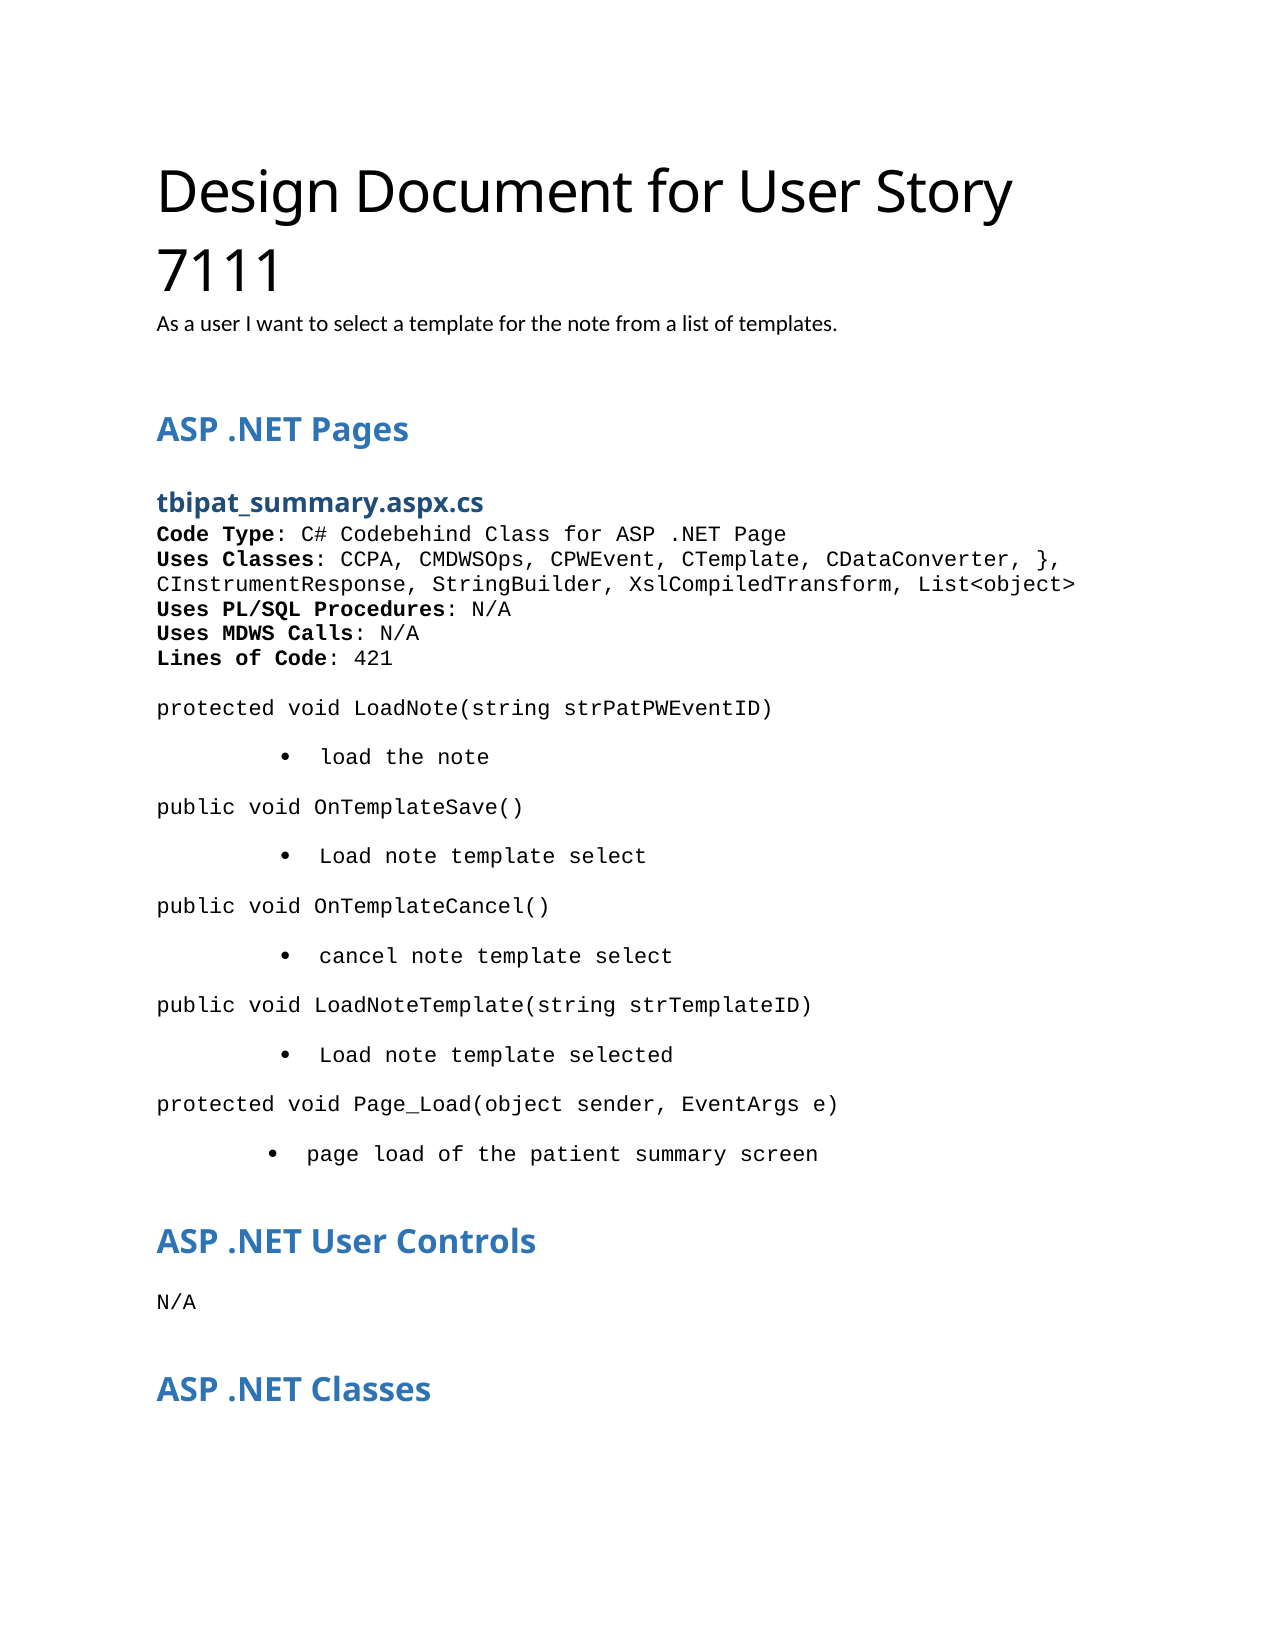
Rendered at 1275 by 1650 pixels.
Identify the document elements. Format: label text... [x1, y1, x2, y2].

list Load note template selected [281, 1044, 1118, 1069]
list Load note template select [281, 846, 1118, 870]
text N/A [156, 1291, 1118, 1316]
text As a user I want to select a template for the note from a list of templates. [156, 309, 1118, 337]
text Lines of Code: 421 [156, 647, 1118, 672]
text public void OnTemplateCancel() [156, 895, 1118, 920]
text public void OnTemplateSave() [156, 796, 1118, 821]
text Uses PL/SQL Procedures: N/A [156, 598, 1118, 622]
text Uses Classes: CCPA, CMDWSOps, CPWEvent, CTemplate, CDataConverter, }, CInstrumentResponse, StringBuilder, XslCompiledTransform, List<object> [156, 548, 1118, 598]
list page load of the patient summary screen [269, 1143, 1118, 1168]
subtitle ASP .NET Pages [156, 406, 1118, 451]
subtitle ASP .NET User Controls [156, 1218, 1118, 1263]
subtitle tbipat_summary.aspx.cs [156, 483, 1118, 520]
subtitle ASP .NET Classes [156, 1366, 1118, 1411]
text protected void Page_Load(object sender, EventArgs e) [156, 1093, 1118, 1118]
text Uses MDWS Calls: N/A [156, 622, 1118, 647]
text protected void LoadNote(string strPatPWEventID) [156, 697, 1118, 722]
text public void LoadNoteTemplate(string strTemplateID) [156, 994, 1118, 1019]
title Design Document for User Story 7111 [156, 150, 1118, 309]
list load the note [281, 746, 1118, 771]
list cancel note template select [281, 945, 1118, 969]
text Code Type: C# Codebehind Class for ASP .NET Page [156, 523, 1118, 548]
